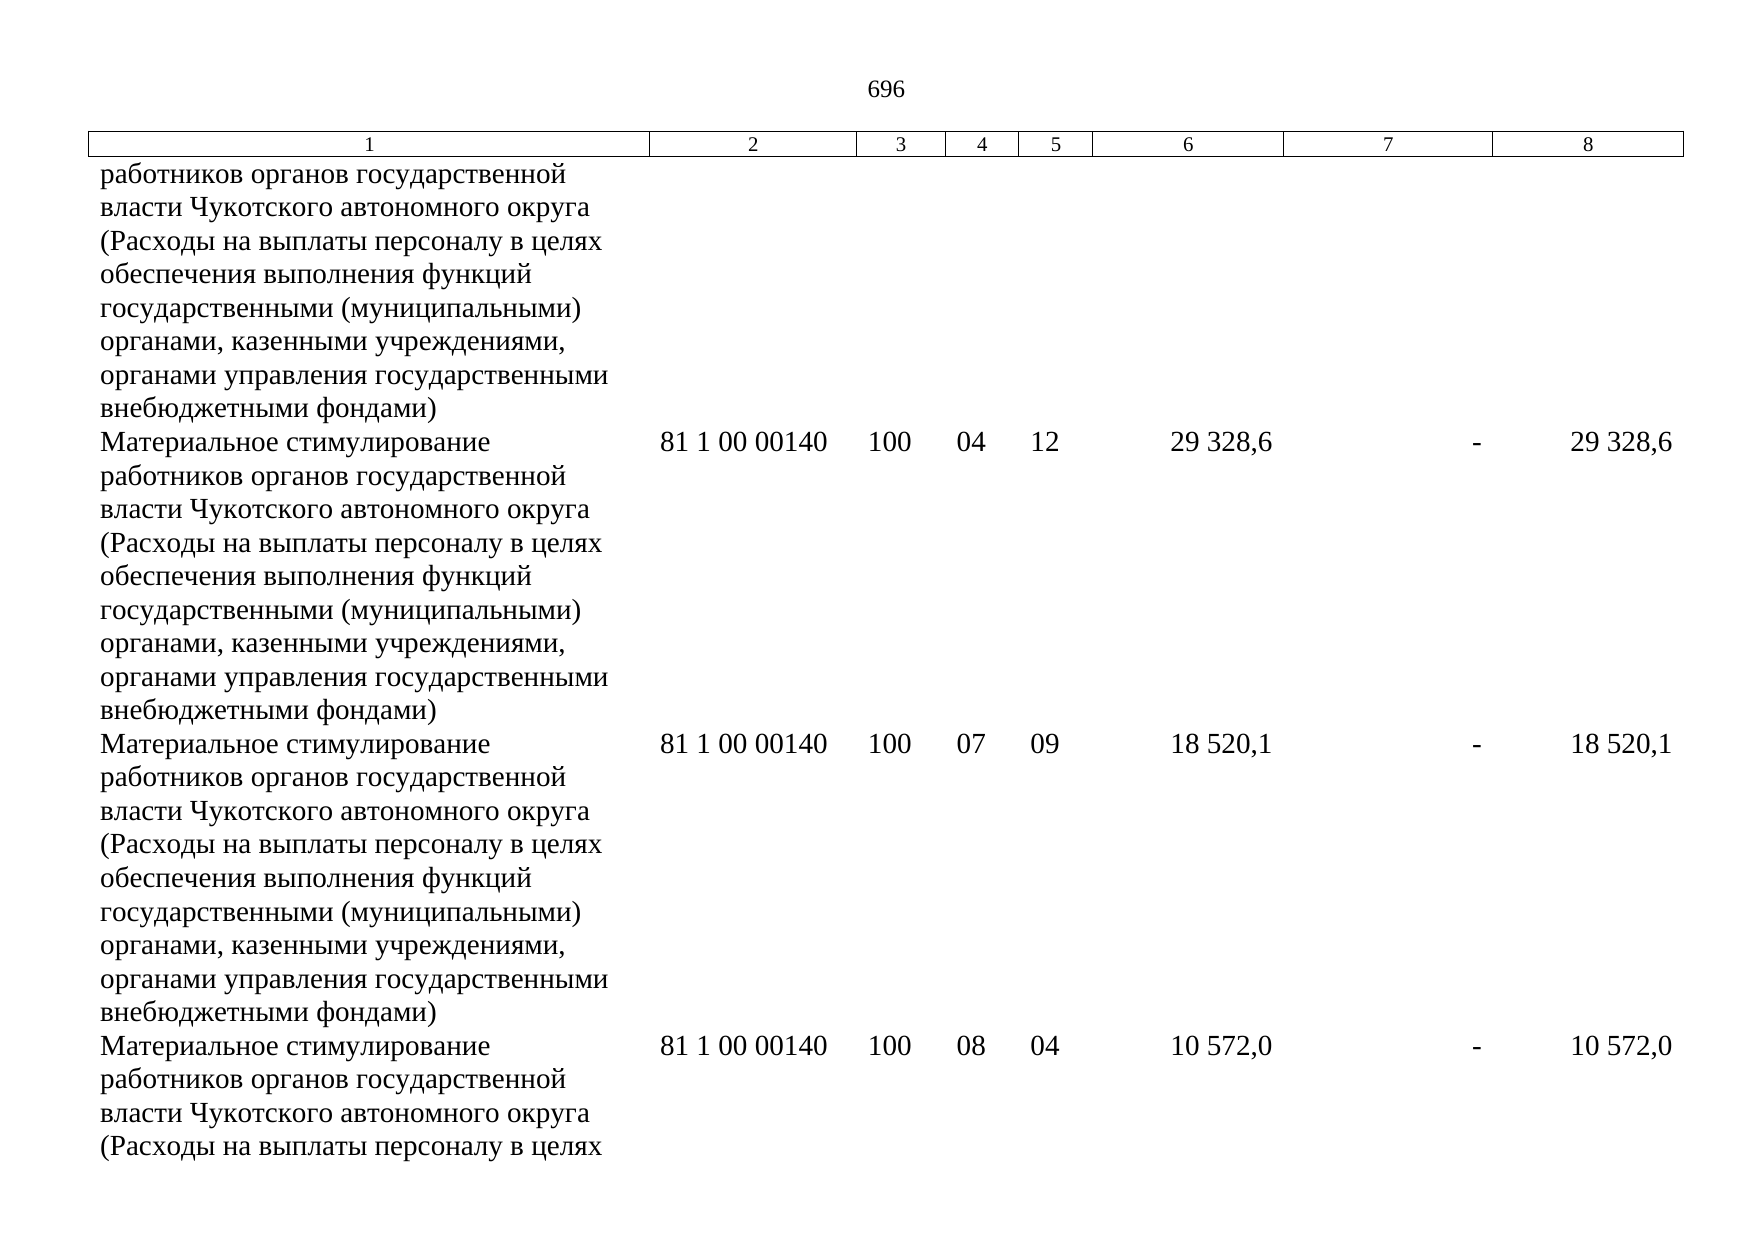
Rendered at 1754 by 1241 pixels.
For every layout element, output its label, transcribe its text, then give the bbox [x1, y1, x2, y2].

table_header 1 [89, 132, 649, 156]
table_header 6 [1093, 132, 1283, 156]
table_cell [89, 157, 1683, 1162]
table_header 5 [1019, 132, 1092, 156]
table_header 3 [857, 132, 945, 156]
table_header 8 [1493, 132, 1683, 156]
table_header 4 [946, 132, 1018, 156]
table_header 7 [1284, 132, 1492, 156]
table_header 2 [650, 132, 856, 156]
